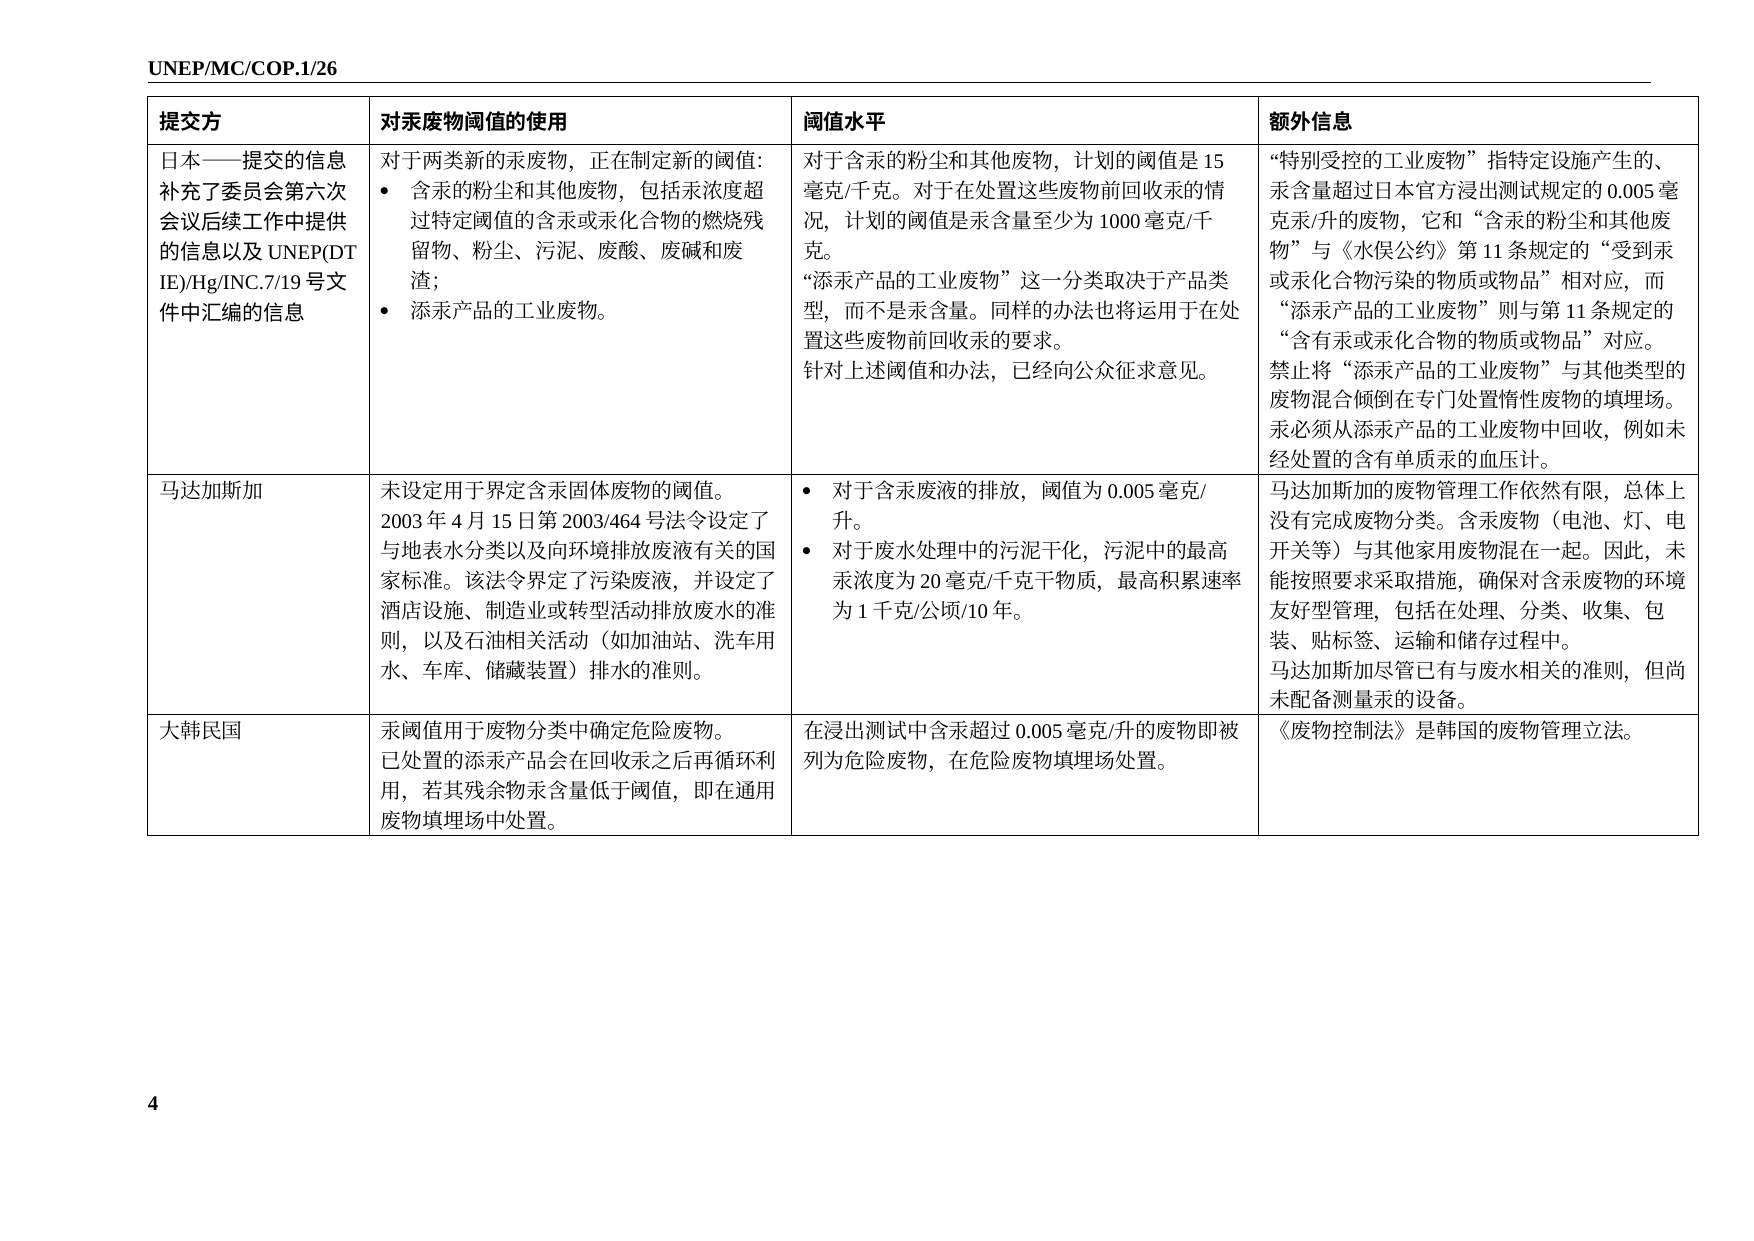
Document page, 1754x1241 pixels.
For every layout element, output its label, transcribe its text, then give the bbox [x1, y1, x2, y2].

table_cell 《废物控制法》是韩国的废物管理立法。 [1259, 715, 1698, 834]
table_cell 对于两类新的汞废物，正在制定新的阈值： 含汞的粉尘和其他废物，包括汞浓度超过特定阈值的含汞或汞化合物的燃烧残留物、粉尘、污泥、废酸、废碱和废渣； 添汞产品的工业废物。 [370, 145, 791, 474]
table_cell 对于含汞废液的排放，阈值为0.005毫克/升。 对于废水处理中的污泥干化，污泥中的最高汞浓度为20毫克/千克干物质，最高积累速率为1千克/公顷/10年。 [792, 475, 1258, 714]
table_header 提交方 [148, 97, 369, 144]
table_cell 在浸出测试中含汞超过0.005毫克/升的废物即被列为危险废物，在危险废物填埋场处置。 [792, 715, 1258, 834]
table_cell 大韩民国 [148, 715, 369, 834]
table_cell 日本——提交的信息补充了委员会第六次会议后续工作中提供的信息以及UNEP(DTIE)/Hg/INC.7/19号文件中汇编的信息 [148, 145, 369, 474]
table_header 额外信息 [1259, 97, 1698, 144]
table_cell 汞阈值用于废物分类中确定危险废物。 已处置的添汞产品会在回收汞之后再循环利用，若其残余物汞含量低于阈值，即在通用废物填埋场中处置。 [370, 715, 791, 834]
table_cell 对于含汞的粉尘和其他废物，计划的阈值是15毫克/千克。对于在处置这些废物前回收汞的情况，计划的阈值是汞含量至少为1000毫克/千克。 “添汞产品的工业废物”这一分类取决于产品类型，而不是汞含量。同样的办法也将运用于在处置这些废物前回收汞的要求。 针对上述阈值和办法，已经向公众征求意见。 [792, 145, 1258, 474]
table_header 对汞废物阈值的使用 [370, 97, 791, 144]
table_cell 未设定用于界定含汞固体废物的阈值。 2003年4月15日第2003/464号法令设定了与地表水分类以及向环境排放废液有关的国家标准。该法令界定了污染废液，并设定了酒店设施、制造业或转型活动排放废水的准则，以及石油相关活动（如加油站、洗车用水、车库、储藏装置）排水的准则。 [370, 475, 791, 714]
table_cell “特别受控的工业废物”指特定设施产生的、汞含量超过日本官方浸出测试规定的0.005毫克汞/升的废物，它和“含汞的粉尘和其他废物”与《水俣公约》第11条规定的“受到汞或汞化合物污染的物质或物品”相对应，而“添汞产品的工业废物”则与第11条规定的“含有汞或汞化合物的物质或物品”对应。 禁止将“添汞产品的工业废物”与其他类型的废物混合倾倒在专门处置惰性废物的填埋场。汞必须从添汞产品的工业废物中回收，例如未经处置的含有单质汞的血压计。 [1259, 145, 1698, 474]
table_header 阈值水平 [792, 97, 1258, 144]
table_cell 马达加斯加的废物管理工作依然有限，总体上没有完成废物分类。含汞废物（电池、灯、电开关等）与其他家用废物混在一起。因此，未能按照要求采取措施，确保对含汞废物的环境友好型管理，包括在处理、分类、收集、包装、贴标签、运输和储存过程中。 马达加斯加尽管已有与废水相关的准则，但尚未配备测量汞的设备。 [1259, 475, 1698, 714]
table_cell 马达加斯加 [148, 475, 369, 714]
